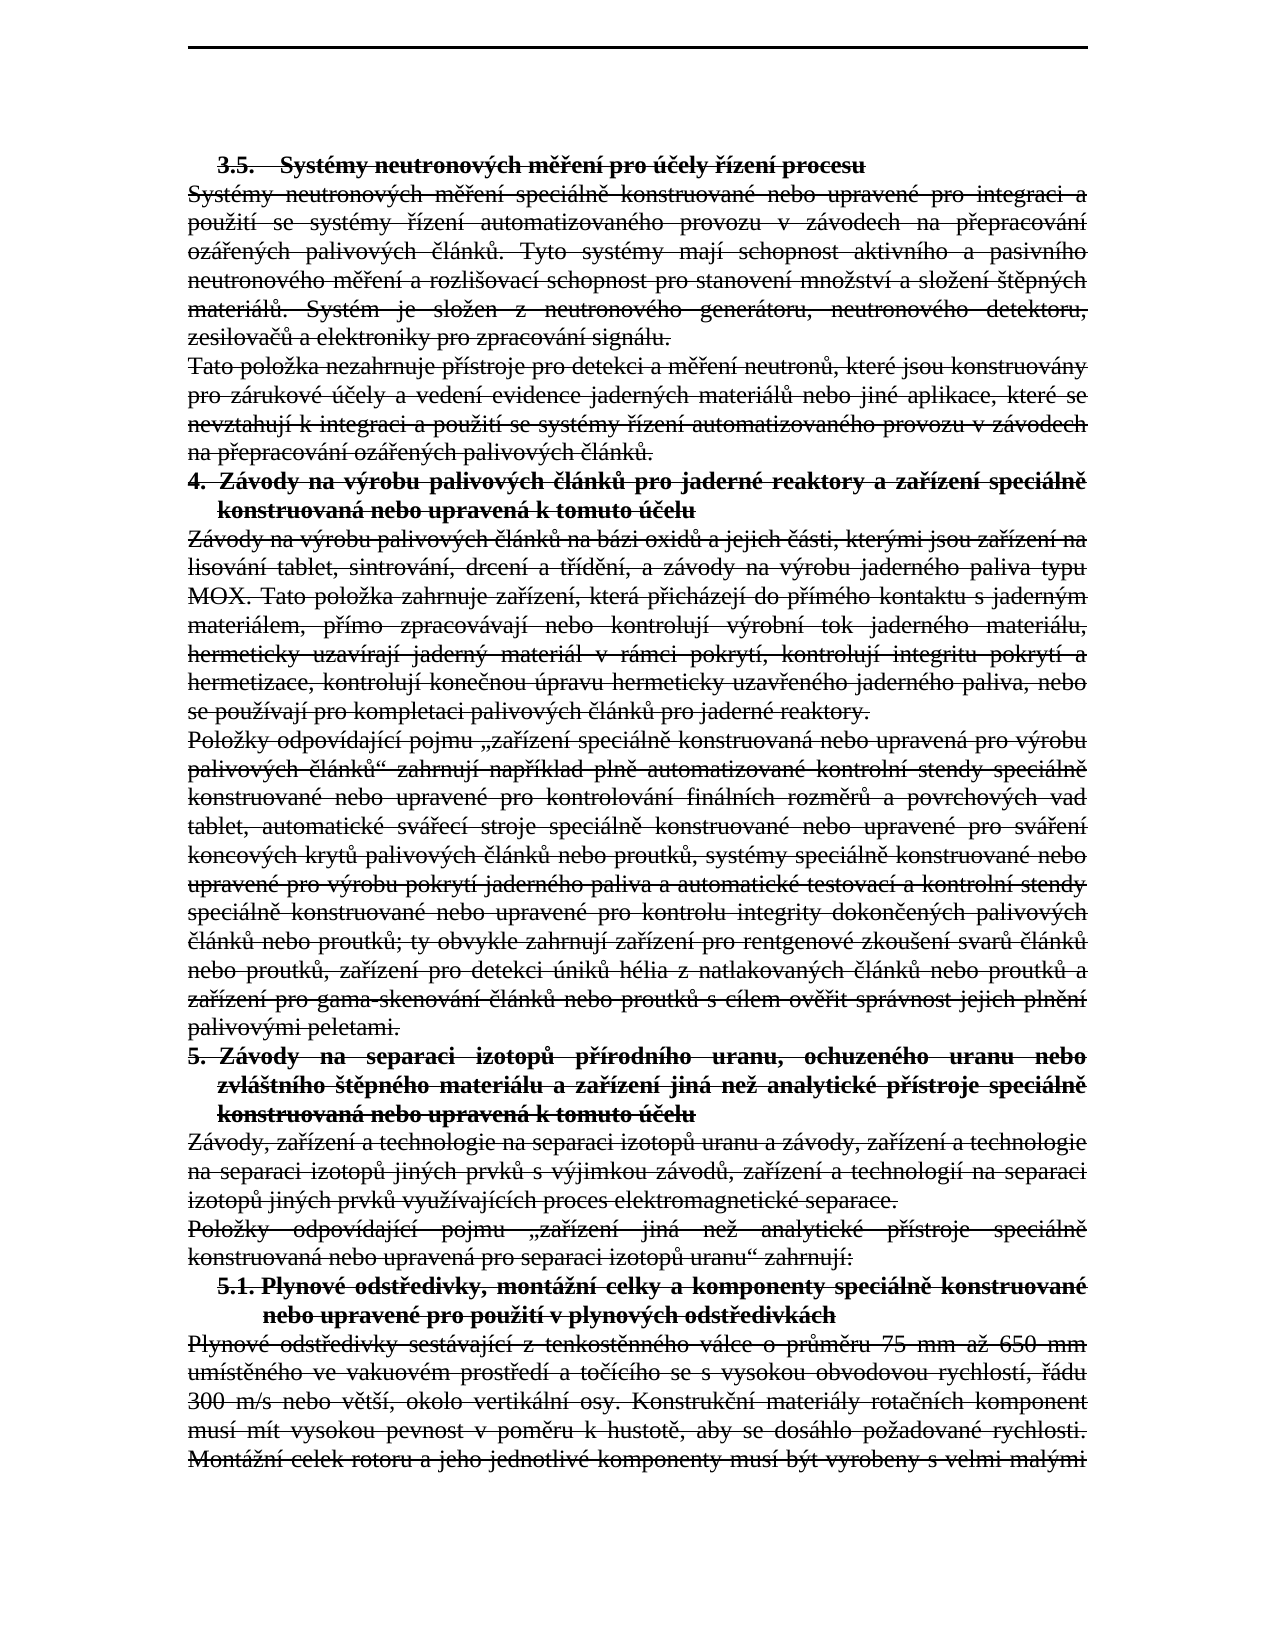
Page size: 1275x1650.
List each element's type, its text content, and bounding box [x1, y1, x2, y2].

text Systémy neutronových měření speciálně konstruované nebo upravené pro integraci a použití se systémy řízení automatizovaného provozu v závodech na přepracování ozářených palivových článků. Tyto systémy mají schopnost aktivního a pasivního neutronového měření a rozlišovací schopnost pro stanovení množství a složení štěpných materiálů. Systém je složen z neutronového generátoru, neutronového detektoru, zesilovačů a elektroniky pro zpracování signálu. [187, 310, 1087, 351]
text Závody, zařízení a technologie na separaci izotopů uranu a závody, zařízení a technologie na separaci izotopů jiných prvků s výjimkou závodů, zařízení a technologií na separaci izotopů jiných prvků využívajících proces elektromagnetické separace. [187, 1173, 1087, 1214]
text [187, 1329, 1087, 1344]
text Tato položka nezahrnuje přístroje pro detekci a měření neutronů, které jsou konstruovány pro zárukové účely a vedení evidence jaderných materiálů nebo jiné aplikace, které se nevztahují k integraci a použití se systémy řízení automatizovaného provozu v závodech na přepracování ozářených palivových článků. [187, 425, 1087, 466]
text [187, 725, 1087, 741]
text Položky odpovídající pojmu „zařízení jiná než analytické přístroje speciálně konstruovaná nebo upravená pro separaci izotopů uranu“ zahrnují: [187, 1230, 1087, 1271]
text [187, 1432, 1087, 1459]
text Položky odpovídající pojmu „zařízení jiná než analytické přístroje speciálně konstruovaná nebo upravená pro separaci izotopů uranu“ zahrnují: [187, 1214, 1087, 1229]
text Tato položka nezahrnuje přístroje pro detekci a měření neutronů, které jsou konstruovány pro zárukové účely a vedení evidence jaderných materiálů nebo jiné aplikace, které se nevztahují k integraci a použití se systémy řízení automatizovaného provozu v závodech na přepracování ozářených palivových článků. [187, 397, 1087, 424]
text 5.1. Plynové odstředivky, montážní celky a komponenty speciálně konstruované nebo upravené pro použití v plynových odstředivkách [217, 1288, 1087, 1329]
text 3.5. Systémy neutronových měření pro účely řízení procesu [187, 150, 1087, 179]
text Závody na výrobu palivových článků na bázi oxidů a jejich části, kterými jsou zařízení na lisování tablet, sintrování, drcení a třídění, a závody na výrobu jaderného paliva typu MOX. Tato položka zahrnuje zařízení, která přicházejí do přímého kontaktu s jaderným materiálem, přímo zpracovávají nebo kontrolují výrobní tok jaderného materiálu, hermeticky uzavírají jaderný materiál v rámci pokrytí, kontrolují integritu pokrytí a hermetizace, kontrolují konečnou úpravu hermeticky uzavřeného jaderného paliva, nebo se používají pro kompletaci palivových článků pro jaderné reaktory. [187, 684, 1087, 725]
text 4. Závody na výrobu palivových článků pro jaderné reaktory a zařízení speciálně konstruovaná nebo upravená k tomuto účelu [187, 483, 1087, 524]
text 5. Závody na separaci izotopů přírodního uranu, ochuzeného uranu nebo zvláštního štěpného materiálu a zařízení jiná než analytické přístroje speciálně konstruovaná nebo upravená k tomuto účelu [187, 1058, 1087, 1127]
text Tato položka nezahrnuje přístroje pro detekci a měření neutronů, které jsou konstruovány pro zárukové účely a vedení evidence jaderných materiálů nebo jiné aplikace, které se nevztahují k integraci a použití se systémy řízení automatizovaného provozu v závodech na přepracování ozářených palivových článků. [187, 368, 1087, 396]
text 5. Závody na separaci izotopů přírodního uranu, ochuzeného uranu nebo zvláštního štěpného materiálu a zařízení jiná než analytické přístroje speciálně konstruovaná nebo upravená k tomuto účelu [187, 1041, 1087, 1057]
text Závody, zařízení a technologie na separaci izotopů uranu a závody, zařízení a technologie na separaci izotopů jiných prvků s výjimkou závodů, zařízení a technologií na separaci izotopů jiných prvků využívajících proces elektromagnetické separace. [187, 1144, 1087, 1172]
text 5.1. Plynové odstředivky, montážní celky a komponenty speciálně konstruované nebo upravené pro použití v plynových odstředivkách [217, 1271, 1087, 1287]
text 4. Závody na výrobu palivových článků pro jaderné reaktory a zařízení speciálně konstruovaná nebo upravená k tomuto účelu [187, 466, 1087, 482]
